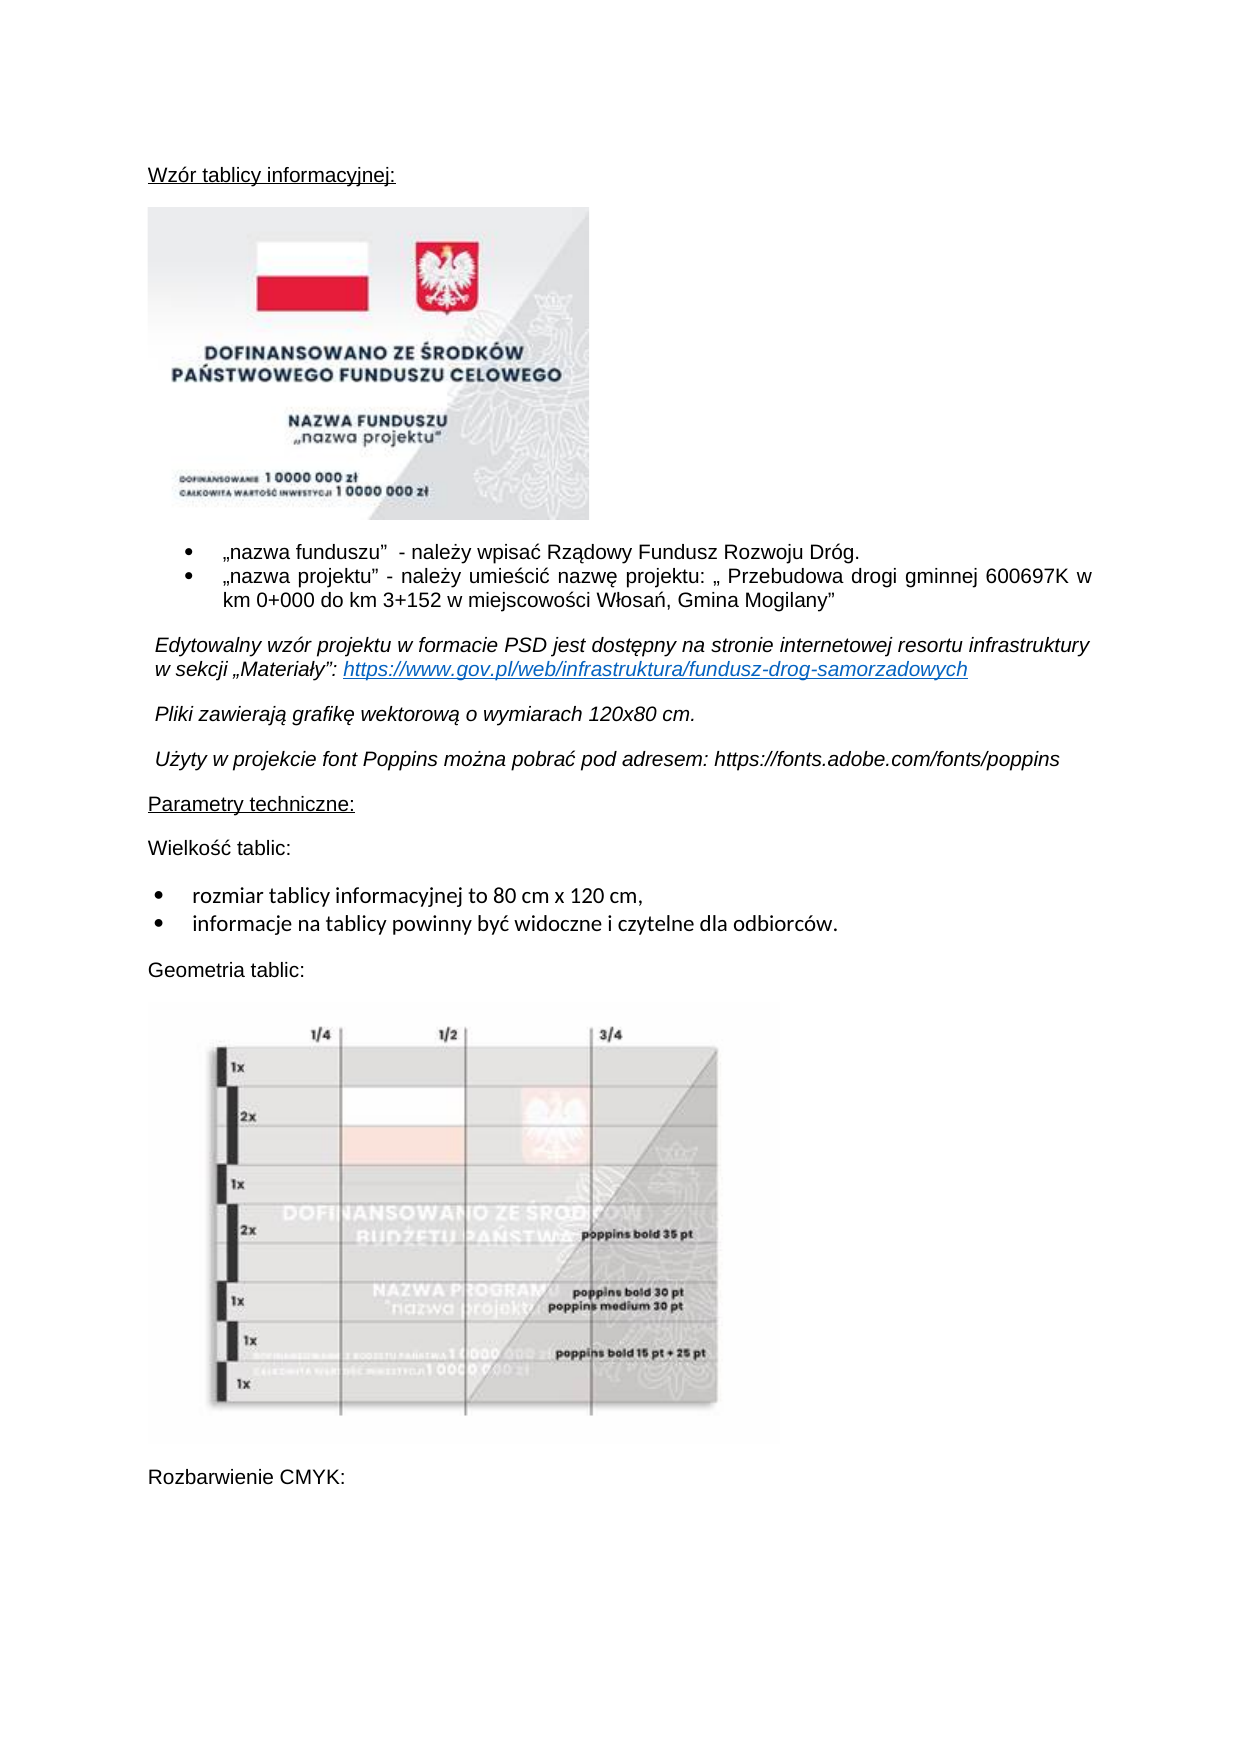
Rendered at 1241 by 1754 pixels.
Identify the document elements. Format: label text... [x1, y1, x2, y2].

text Użyty w projekcie font Poppins można pobrać pod adresem: https://fonts.adobe.com/fonts/poppins [154, 747, 1093, 771]
text Wielkość tablic: [148, 836, 1093, 860]
text Edytowalny wzór projektu w formacie PSD jest dostępny na stronie internetowej resortu infrastruktury w sekcji „Materiały”: https://www.gov.pl/web/infrastruktura/fundusz-drog-samorzadowych [154, 633, 1093, 681]
text Parametry techniczne: [148, 791, 1093, 815]
list „nazwa funduszu” - należy wpisać Rządowy Fundusz Rozwoju Dróg. [185, 540, 1093, 564]
list „nazwa projektu” - należy umieścić nazwę projektu: „ Przebudowa drogi gminnej 600697K w km 0+000 do km 3+152 w miejscowości Włosań, Gmina Mogilany” [185, 564, 1093, 612]
list informacje na tablicy powinny być widoczne i czytelne dla odbiorców. [154, 909, 1093, 937]
text Rozbarwienie CMYK: [148, 1464, 1093, 1488]
picture [147, 207, 590, 520]
list rozmiar tablicy informacyjnej to 80 cm x 120 cm, [154, 881, 1093, 909]
picture [147, 1002, 780, 1444]
text Pliki zawierają grafikę wektorową o wymiarach 120x80 cm. [154, 702, 1093, 726]
text Geometria tablic: [148, 958, 1093, 982]
text Wzór tablicy informacyjnej: [148, 162, 1093, 186]
